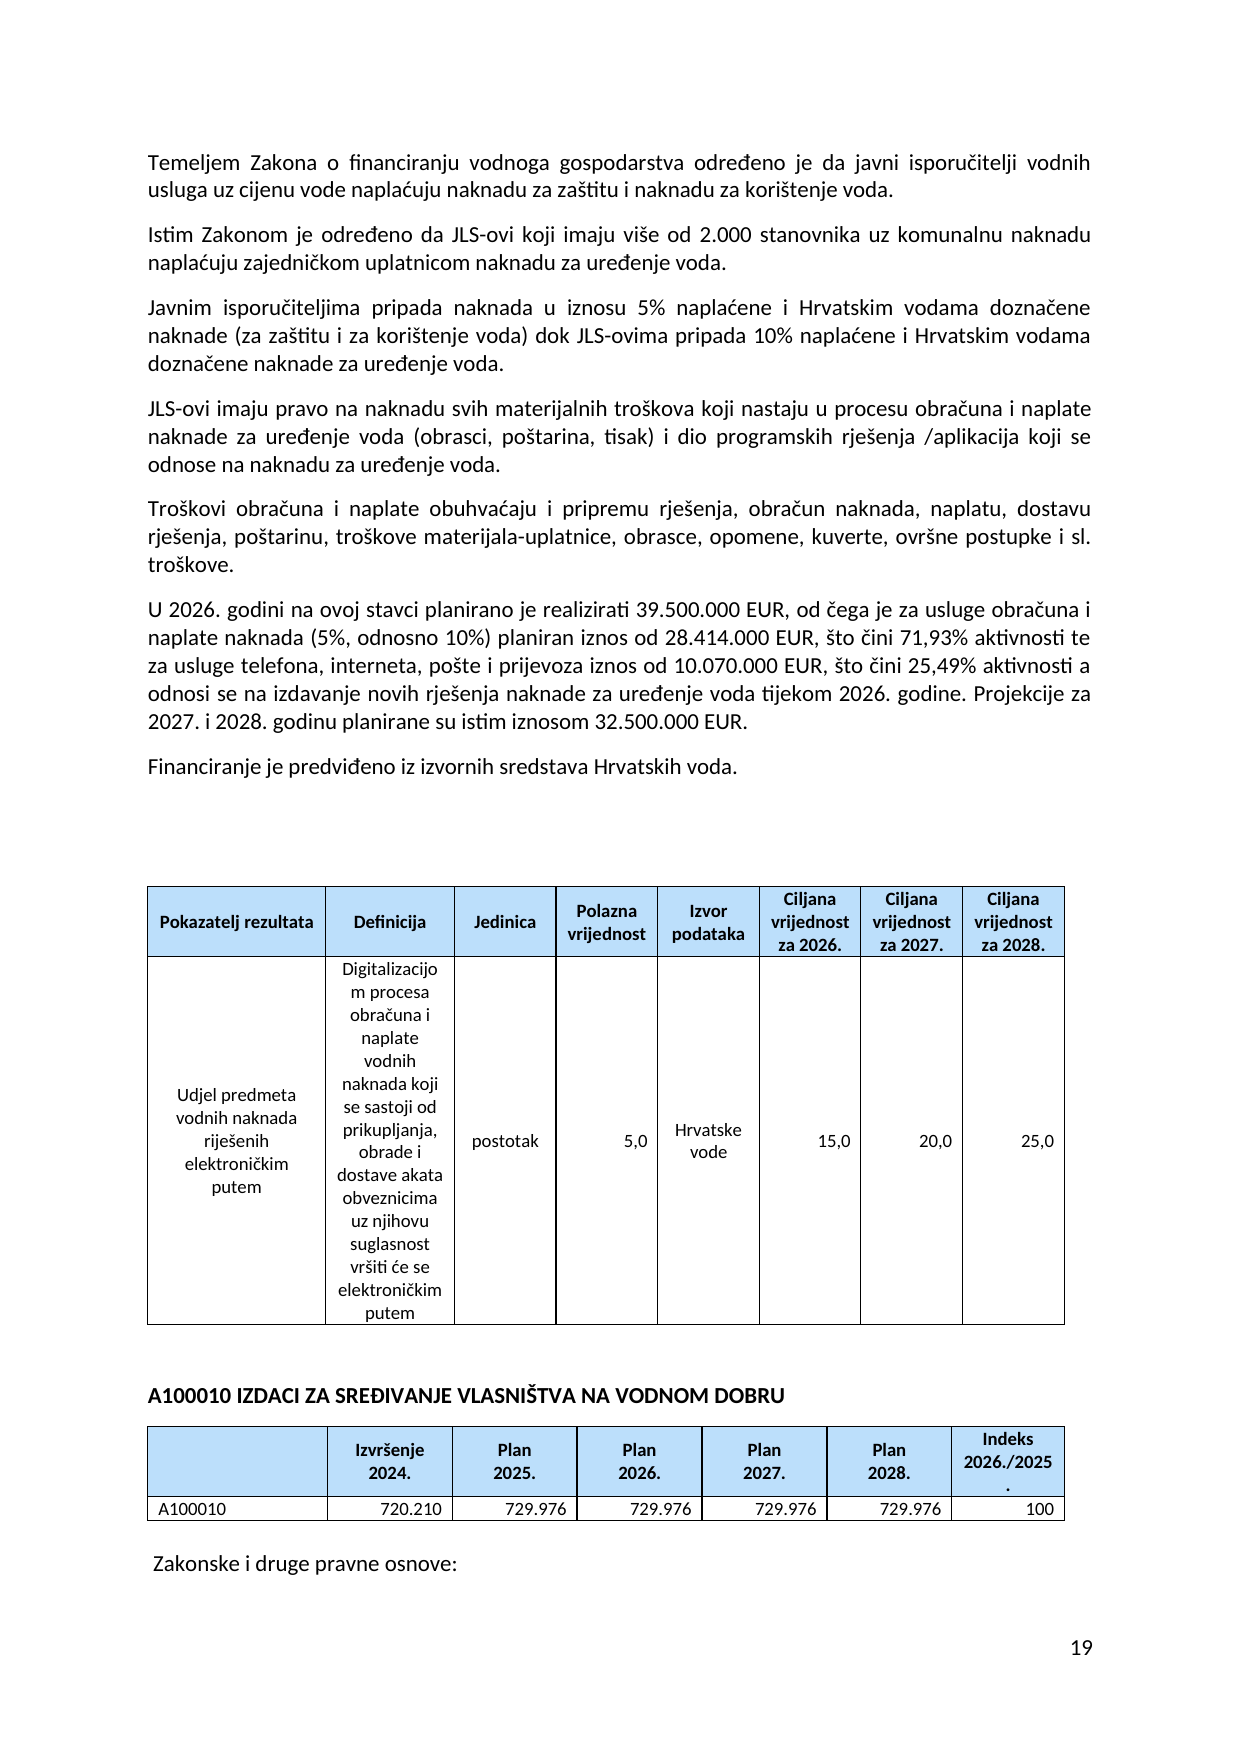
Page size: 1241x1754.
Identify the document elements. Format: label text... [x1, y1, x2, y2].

text A100010 IZDACI ZA SREĐIVANJE VLASNIŠTVA NA VODNOM DOBRU [148, 1353, 1093, 1409]
table_header Ciljana vrijednost za 2027. [861, 887, 962, 956]
table_cell 5,0 [557, 957, 657, 1324]
table_header [148, 1427, 327, 1496]
table_header Izvršenje 2024. [328, 1427, 452, 1496]
table_cell 729.976 [578, 1497, 701, 1520]
table_header Polazna vrijednost [557, 887, 657, 956]
text Temeljem Zakona o financiranju vodnoga gospodarstva određeno je da javni isporučitelji vodnih usluga uz cijenu vode naplaćuju naknadu za zaštitu i naknadu za korištenje voda. [148, 148, 1093, 204]
table_cell 729.976 [703, 1497, 826, 1520]
table_header Plan 2026. [578, 1427, 701, 1496]
table_cell 100 [952, 1497, 1064, 1520]
text JLS-ovi imaju pravo na naknadu svih materijalnih troškova koji nastaju u procesu obračuna i naplate naknade za uređenje voda (obrasci, poštarina, tisak) i dio programskih rješenja /aplikacija koji se odnose na naknadu za uređenje voda. [148, 394, 1093, 478]
table_cell 729.976 [453, 1497, 576, 1520]
table_cell 20,0 [861, 957, 962, 1324]
table_header Definicija [326, 887, 454, 956]
table_header Plan 2027. [703, 1427, 826, 1496]
table_cell Udjel predmeta vodnih naknada riješenih elektroničkim putem [148, 957, 325, 1324]
text U 2026. godini na ovoj stavci planirano je realizirati 39.500.000 EUR, od čega je za usluge obračuna i naplate naknada (5%, odnosno 10%) planiran iznos od 28.414.000 EUR, što čini 71,93% aktivnosti te za usluge telefona, interneta, pošte i prijevoza iznos od 10.070.000 EUR, što čini 25,49% aktivnosti a odnosi se na izdavanje novih rješenja naknade za uređenje voda tijekom 2026. godine. Projekcije za 2027. i 2028. godinu planirane su istim iznosom 32.500.000 EUR. [148, 595, 1093, 735]
table_cell postotak [455, 957, 555, 1324]
text Javnim isporučiteljima pripada naknada u iznosu 5% naplaćene i Hrvatskim vodama doznačene naknade (za zaštitu i za korištenje voda) dok JLS-ovima pripada 10% naplaćene i Hrvatskim vodama doznačene naknade za uređenje voda. [148, 293, 1093, 377]
text Istim Zakonom je određeno da JLS-ovi koji imaju više od 2.000 stanovnika uz komunalnu naknadu naplaćuju zajedničkom uplatnicom naknadu za uređenje voda. [148, 220, 1093, 276]
table_header Pokazatelj rezultata [148, 887, 325, 956]
table_cell Hrvatske vode [658, 957, 759, 1324]
table_header Indeks 2026./2025. [952, 1427, 1064, 1496]
text Financiranje je predviđeno iz izvornih sredstava Hrvatskih voda. [148, 752, 1093, 780]
table_cell 729.976 [828, 1497, 951, 1520]
text Troškovi obračuna i naplate obuhvaćaju i pripremu rješenja, obračun naknada, naplatu, dostavu rješenja, poštarinu, troškove materijala-uplatnice, obrasce, opomene, kuverte, ovršne postupke i sl. troškove. [148, 494, 1093, 578]
table_cell 15,0 [760, 957, 860, 1324]
table_header Jedinica [455, 887, 555, 956]
table_header Plan 2028. [828, 1427, 951, 1496]
text Zakonske i druge pravne osnove: [148, 1549, 1093, 1577]
table_cell 25,0 [963, 957, 1064, 1324]
table_cell Digitalizacijom procesa obračuna i naplate vodnih naknada koji se sastoji od prikupljanja, obrade i dostave akata obveznicima uz njihovu suglasnost vršiti će se elektroničkim putem [326, 957, 454, 1324]
table_header Izvor podataka [658, 887, 759, 956]
table_header Ciljana vrijednost za 2028. [963, 887, 1064, 956]
table_header Plan 2025. [453, 1427, 576, 1496]
table_header Ciljana vrijednost za 2026. [760, 887, 860, 956]
table_cell A100010 [148, 1497, 327, 1520]
table_cell 720.210 [328, 1497, 452, 1520]
